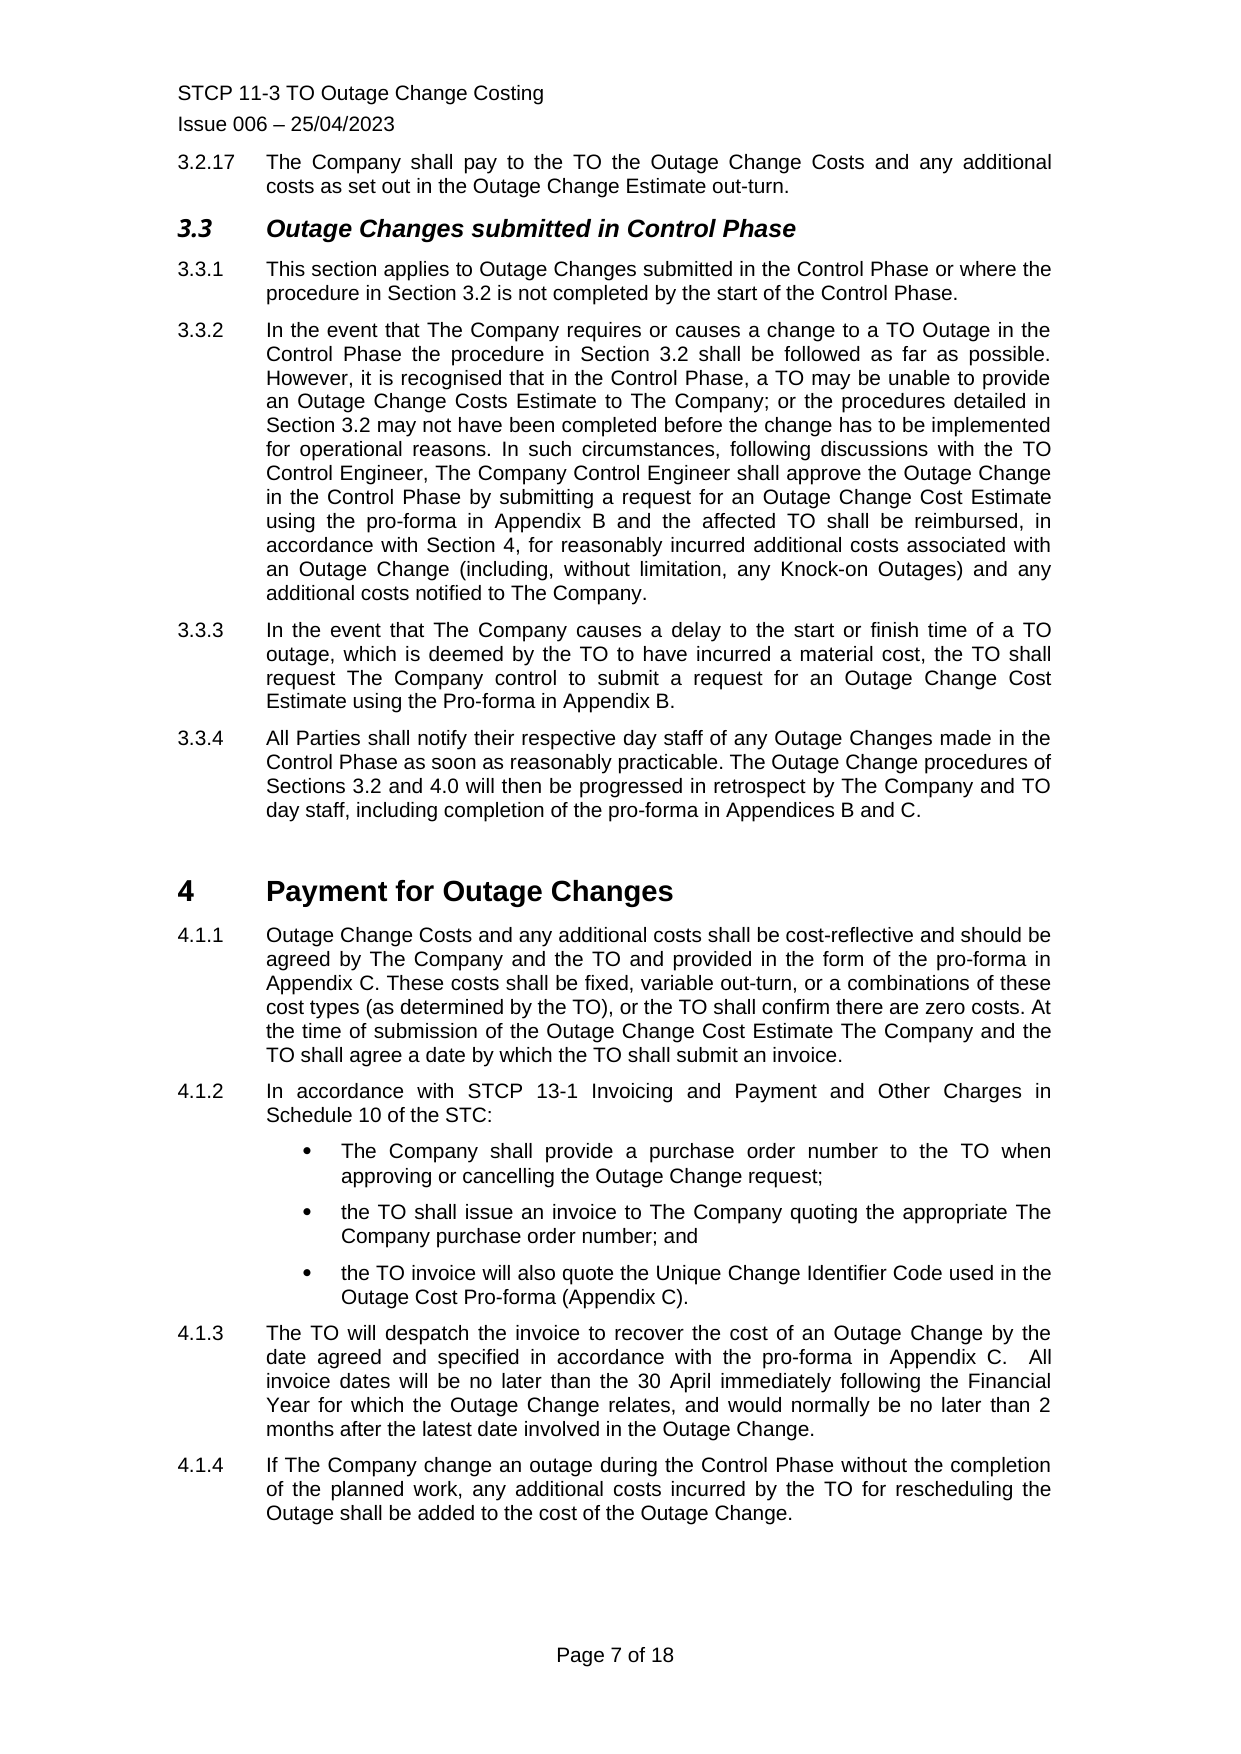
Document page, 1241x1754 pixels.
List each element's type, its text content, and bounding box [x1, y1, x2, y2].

subtitle In the event that The Company causes a delay to the start or finish time of a TO outage, which is deemed by the TO to have incurred a material cost, the TO shall request The Company control to submit a request for an Outage Change Cost Estimate using the Pro-forma in Appendix B. [177, 617, 1053, 713]
subtitle If The Company change an outage during the Control Phase without the completion of the planned work, any additional costs incurred by the TO for rescheduling the Outage shall be added to the cost of the Outage Change. [177, 1453, 1053, 1525]
subtitle The Company shall provide a purchase order number to the TO when approving or cancelling the Outage Change request; [303, 1139, 1053, 1187]
subtitle All Parties shall notify their respective day staff of any Outage Changes made in the Control Phase as soon as reasonably practicable. The Outage Change procedures of Sections 3.2 and 4.0 will then be progressed in retrospect by The Company and TO day staff, including completion of the pro-forma in Appendices B and C. [177, 726, 1053, 822]
subtitle This section applies to Outage Changes submitted in the Control Phase or where the procedure in Section 3.2 is not completed by the start of the Control Phase. [177, 257, 1053, 305]
subtitle Outage Changes submitted in Control Phase [177, 210, 1053, 244]
subtitle the TO invoice will also quote the Unique Change Identifier Code used in the Outage Cost Pro-forma (Appendix C). [303, 1260, 1053, 1308]
subtitle The Company shall pay to the TO the Outage Change Costs and any additional costs as set out in the Outage Change Estimate out-turn. [177, 150, 1053, 198]
subtitle The TO will despatch the invoice to recover the cost of an Outage Change by the date agreed and specified in accordance with the pro-forma in Appendix C. All invoice dates will be no later than the 30 April immediately following the Financial Year for which the Outage Change relates, and would normally be no later than 2 months after the latest date involved in the Outage Change. [177, 1321, 1053, 1441]
subtitle Outage Change Costs and any additional costs shall be cost-reflective and should be agreed by The Company and the TO and provided in the form of the pro-forma in Appendix C. These costs shall be fixed, variable out-turn, or a combinations of these cost types (as determined by the TO), or the TO shall confirm there are zero costs. At the time of submission of the Outage Change Cost Estimate The Company and the TO shall agree a date by which the TO shall submit an invoice. [177, 923, 1053, 1066]
subtitle In the event that The Company requires or causes a change to a TO Outage in the Control Phase the procedure in Section 3.2 shall be followed as far as possible. However, it is recognised that in the Control Phase, a TO may be unable to provide an Outage Change Costs Estimate to The Company; or the procedures detailed in Section 3.2 may not have been completed before the change has to be implemented for operational reasons. In such circumstances, following discussions with the TO Control Engineer, The Company Control Engineer shall approve the Outage Change in the Control Phase by submitting a request for an Outage Change Cost Estimate using the pro-forma in Appendix B and the affected TO shall be reimbursed, in accordance with Section 4, for reasonably incurred additional costs associated with an Outage Change (including, without limitation, any Knock-on Outages) and any additional costs notified to The Company. [177, 317, 1053, 605]
subtitle the TO shall issue an invoice to The Company quoting the appropriate The Company purchase order number; and [303, 1200, 1053, 1248]
subtitle In accordance with STCP 13-1 Invoicing and Payment and Other Charges in Schedule 10 of the STC: [177, 1079, 1053, 1127]
subtitle Payment for Outage Changes [177, 871, 1053, 910]
